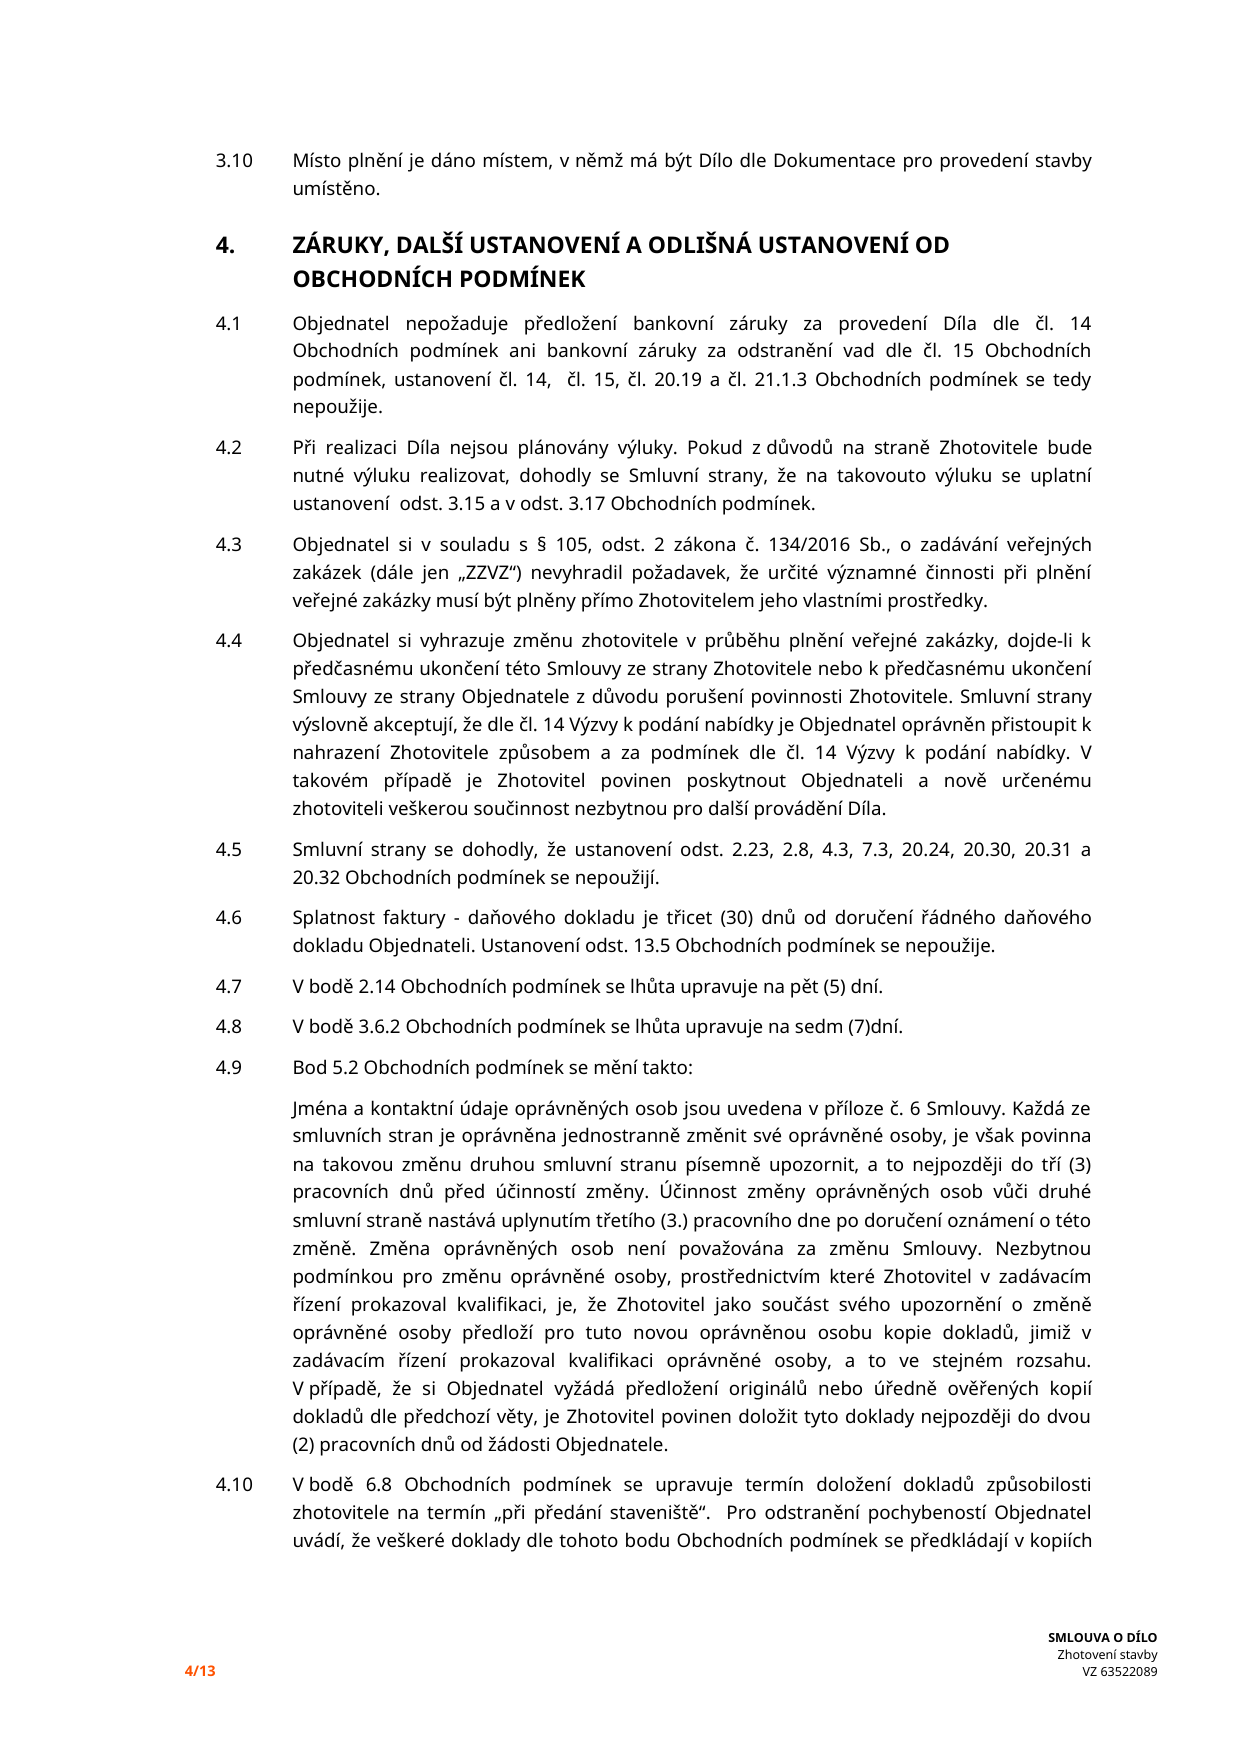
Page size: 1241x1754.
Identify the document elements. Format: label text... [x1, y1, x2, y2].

text Jména a kontaktní údaje oprávněných osob jsou uvedena v příloze č. 6 Smlouvy. Každá ze smluvních stran je oprávněna jednostranně změnit své oprávněné osoby, je však povinna na takovou změnu druhou smluvní stranu písemně upozornit, a to nejpozději do tří (3) pracovních dnů před účinností změny. Účinnost změny oprávněných osob vůči druhé smluvní straně nastává uplynutím třetího (3.) pracovního dne po doručení oznámení o této změně. Změna oprávněných osob není považována za změnu Smlouvy. Nezbytnou podmínkou pro změnu oprávněné osoby, prostřednictvím které Zhotovitel v zadávacím řízení prokazoval kvalifikaci, je, že Zhotovitel jako součást svého upozornění o změně oprávněné osoby předloží pro tuto novou oprávněnou osobu kopie dokladů, jimiž v zadávacím řízení prokazoval kvalifikaci oprávněné osoby, a to ve stejném rozsahu. V případě, že si Objednatel vyžádá předložení originálů nebo úředně ověřených kopií dokladů dle předchozí věty, je Zhotovitel povinen doložit tyto doklady nejpozději do dvou (2) pracovních dnů od žádosti Objednatele. [292, 1095, 1093, 1457]
text Bod 5.2 Obchodních podmínek se mění takto: [216, 1054, 1093, 1080]
text Smluvní strany se dohodly, že ustanovení odst. 2.23, 2.8, 4.3, 7.3, 20.24, 20.30, 20.31 a 20.32 Obchodních podmínek se nepoužijí. [216, 836, 1093, 890]
text Objednatel nepožaduje předložení bankovní záruky za provedení Díla dle čl. 14 Obchodních podmínek ani bankovní záruky za odstranění vad dle čl. 15 Obchodních podmínek, ustanovení čl. 14, čl. 15, čl. 20.19 a čl. 21.1.3 Obchodních podmínek se tedy nepoužije. [216, 310, 1093, 419]
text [216, 1472, 1093, 1553]
text V bodě 2.14 Obchodních podmínek se lhůta upravuje na pět (5) dní. [216, 973, 1093, 999]
text V bodě 3.6.2 Obchodních podmínek se lhůta upravuje na sedm (7)dní. [216, 1014, 1093, 1039]
text ZÁRUKY, DALŠÍ USTANOVENÍ A ODLIŠNÁ USTANOVENÍ OD OBCHODNÍCH PODMÍNEK [216, 228, 1093, 294]
text Při realizaci Díla nejsou plánovány výluky. Pokud z důvodů na straně Zhotovitele bude nutné výluku realizovat, dohodly se Smluvní strany, že na takovouto výluku se uplatní ustanovení odst. 3.15 a v odst. 3.17 Obchodních podmínek. [216, 434, 1093, 516]
text Objednatel si vyhrazuje změnu zhotovitele v průběhu plnění veřejné zakázky, dojde-li k předčasnému ukončení této Smlouvy ze strany Zhotovitele nebo k předčasnému ukončení Smlouvy ze strany Objednatele z důvodu porušení povinnosti Zhotovitele. Smluvní strany výslovně akceptují, že dle čl. 14 Výzvy k podání nabídky je Objednatel oprávněn přistoupit k nahrazení Zhotovitele způsobem a za podmínek dle čl. 14 Výzvy k podání nabídky. V takovém případě je Zhotovitel povinen poskytnout Objednateli a nově určenému zhotoviteli veškerou součinnost nezbytnou pro další provádění Díla. [216, 627, 1093, 821]
text Splatnost faktury - daňového dokladu je třicet (30) dnů od doručení řádného daňového dokladu Objednateli. Ustanovení odst. 13.5 Obchodních podmínek se nepoužije. [216, 905, 1093, 958]
text Objednatel si v souladu s § 105, odst. 2 zákona č. 134/2016 Sb., o zadávání veřejných zakázek (dále jen „ZZVZ“) nevyhradil požadavek, že určité významné činnosti při plnění veřejné zakázky musí být plněny přímo Zhotovitelem jeho vlastními prostředky. [216, 531, 1093, 612]
text Místo plnění je dáno místem, v němž má být Dílo dle Dokumentace pro provedení stavby umístěno. [216, 147, 1093, 201]
